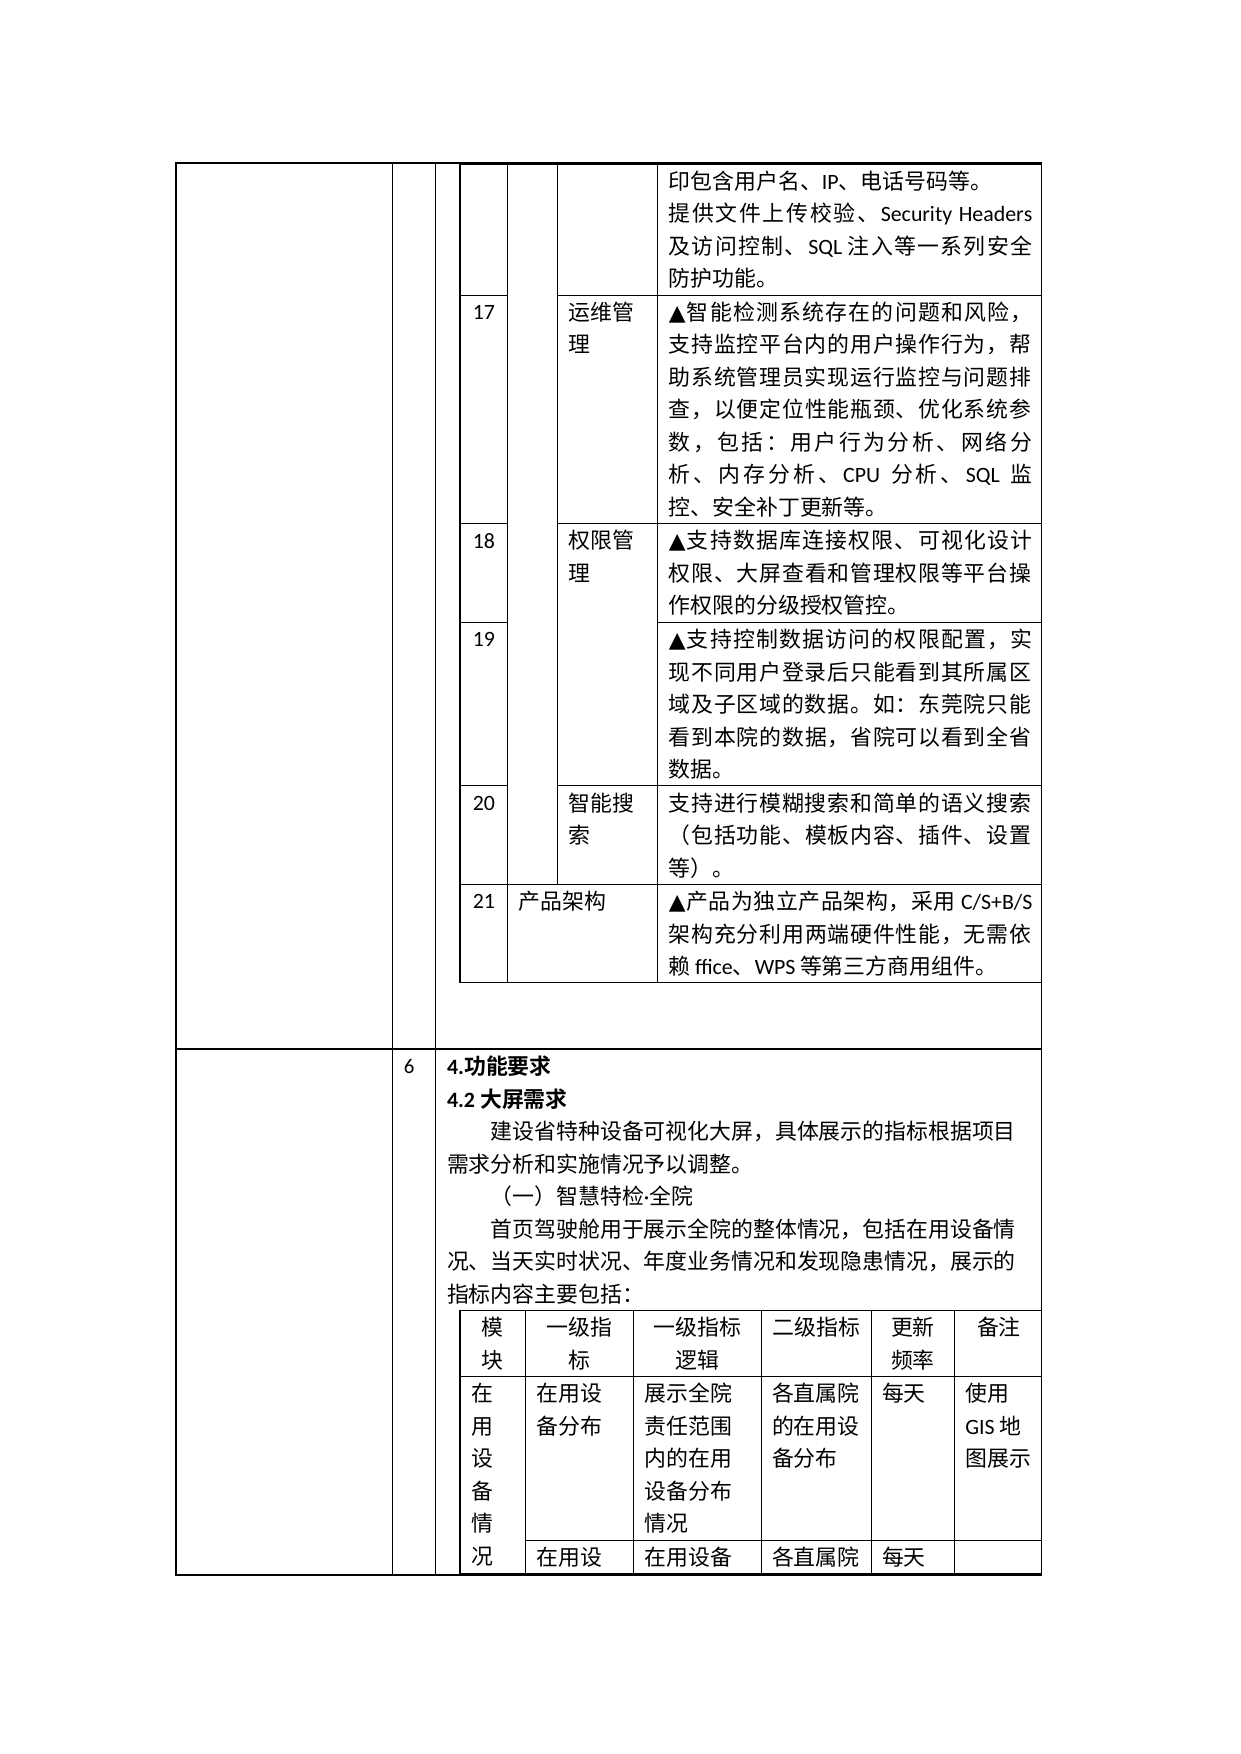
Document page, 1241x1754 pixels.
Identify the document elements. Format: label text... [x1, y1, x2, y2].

table_cell [177, 1050, 392, 1574]
table_cell 5 [393, 164, 435, 1048]
table_cell 6 [393, 1050, 435, 1574]
table_cell [177, 164, 392, 1048]
